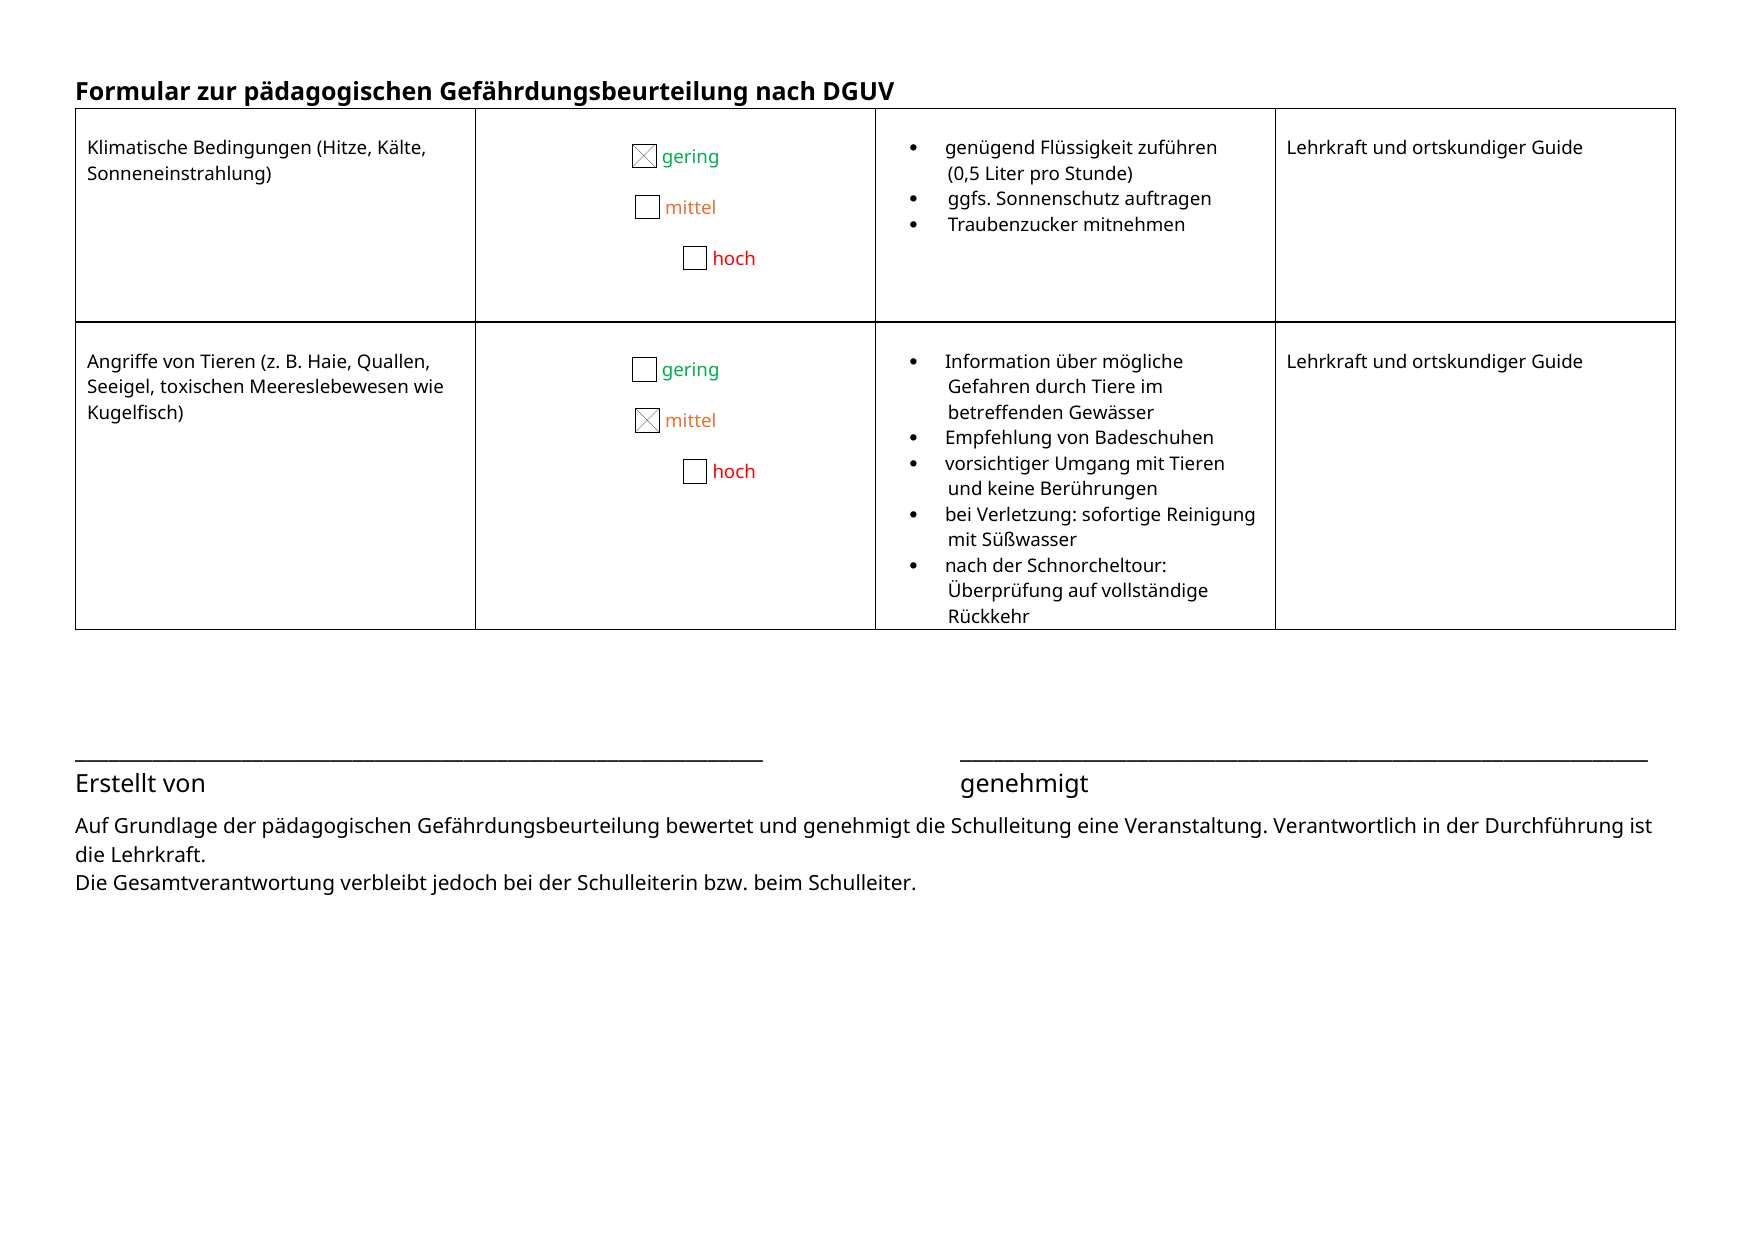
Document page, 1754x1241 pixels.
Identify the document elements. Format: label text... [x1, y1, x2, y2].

table_cell Lehrkraft und ortskundiger Guide [1276, 323, 1675, 629]
table_cell gering mittel hoch [476, 109, 875, 321]
table_cell gering mittel hoch [476, 323, 875, 629]
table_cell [1276, 109, 1675, 321]
table_cell genügend Flüssigkeit zuführen (0,5 Liter pro Stunde) ggfs. Sonnenschutz auftragen Traubenzucker mitnehmen [876, 109, 1275, 321]
table_cell Information über mögliche Gefahren durch Tiere im betreffenden Gewässer Empfehlung von Badeschuhen vorsichtiger Umgang mit Tieren und keine Berührungen bei Verletzung: sofortige Reinigung mit Süßwasser nach der Schnorcheltour: Überprüfung auf vollständige Rückkehr [876, 323, 1275, 629]
text ______________________________________________________________ ______________________________________________________________ [75, 732, 1679, 766]
table_cell Angriffe von Tieren (z. B. Haie, Quallen, Seeigel, toxischen Meereslebewesen wie Kugelfisch) [76, 323, 475, 629]
text Die Gesamtverantwortung verbleibt jedoch bei der Schulleiterin bzw. beim Schulleiter. [75, 868, 1679, 897]
text Auf Grundlage der pädagogischen Gefährdungsbeurteilung bewertet und genehmigt die Schulleitung eine Veranstaltung. Verantwortlich in der Durchführung ist die Lehrkraft. [75, 811, 1679, 868]
text Erstellt von genehmigt [75, 766, 1679, 800]
table_cell Klimatische Bedingungen (Hitze, Kälte, Sonneneinstrahlung) [76, 109, 475, 321]
